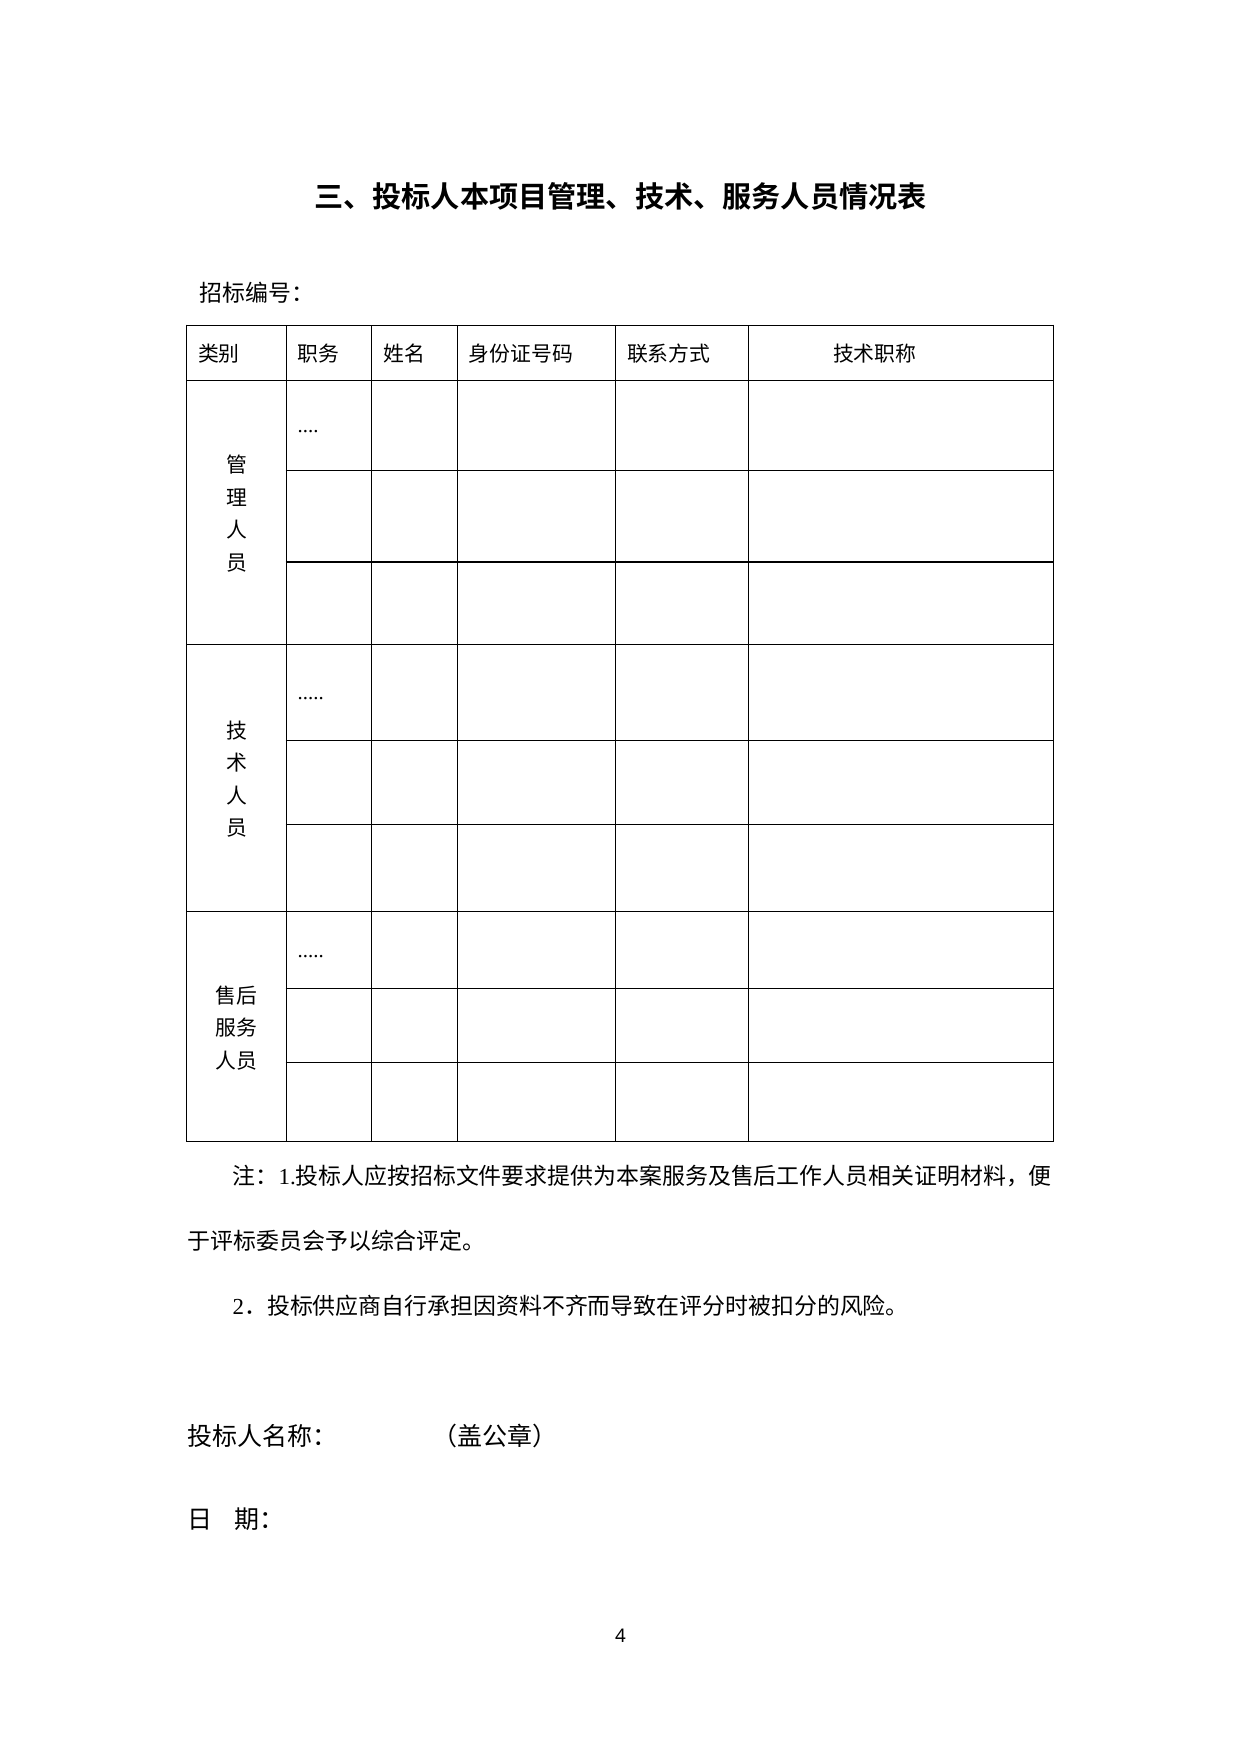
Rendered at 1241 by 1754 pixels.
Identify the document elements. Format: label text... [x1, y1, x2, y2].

table_cell [749, 741, 1053, 824]
table_cell ..... [287, 645, 371, 740]
table_cell [749, 825, 1053, 911]
text 2．投标供应商自行承担因资料不齐而导致在评分时被扣分的风险。 [187, 1272, 1053, 1337]
table_header 身份证号码 [458, 326, 615, 380]
table_cell [287, 989, 371, 1062]
table_cell [458, 825, 615, 911]
table_header 技术职称 [749, 326, 1053, 380]
table_cell [372, 825, 457, 911]
table_cell [616, 741, 748, 824]
table_header 职务 [287, 326, 371, 380]
table_cell [372, 645, 457, 740]
text 注：1.投标人应按招标文件要求提供为本案服务及售后工作人员相关证明材料，便于评标委员会予以综合评定。 [187, 1142, 1053, 1272]
table_cell [458, 989, 615, 1062]
table_cell [616, 989, 748, 1062]
table_header 类别 [187, 326, 286, 380]
table_cell [372, 989, 457, 1062]
table_cell [616, 912, 748, 987]
table_cell [458, 471, 615, 561]
table_cell 技 术 人 员 [187, 645, 286, 911]
table_cell [287, 741, 371, 824]
text 投标人名称： （盖公章） [187, 1402, 1053, 1467]
table_cell [458, 563, 615, 644]
table_cell [749, 471, 1053, 561]
table_cell [372, 912, 457, 987]
table_cell [616, 825, 748, 911]
table_cell [287, 1063, 371, 1141]
table_cell [749, 912, 1053, 987]
table_cell 管 理 人 员 [187, 381, 286, 644]
table_cell [372, 741, 457, 824]
table_header 联系方式 [616, 326, 748, 380]
table_cell [287, 563, 371, 644]
table_cell [616, 645, 748, 740]
table_cell [458, 1063, 615, 1141]
table_cell [287, 471, 371, 561]
table_cell [749, 563, 1053, 644]
table_header 姓名 [372, 326, 457, 380]
table_cell [749, 989, 1053, 1062]
table_cell [749, 645, 1053, 740]
table_cell [458, 645, 615, 740]
table_cell [458, 912, 615, 987]
table_cell [458, 741, 615, 824]
table_cell [372, 381, 457, 469]
table_cell [749, 381, 1053, 469]
table_cell [372, 563, 457, 644]
table_cell ..... [287, 912, 371, 987]
table_cell [287, 825, 371, 911]
table_cell [458, 381, 615, 469]
table_cell 售后 服务 人员 [187, 912, 286, 1141]
table_cell [616, 471, 748, 561]
table_cell [372, 471, 457, 561]
table_cell [616, 381, 748, 469]
text 招标编号： [187, 259, 1053, 324]
table_cell .... [287, 381, 371, 469]
table_cell [372, 1063, 457, 1141]
text 日 期： [187, 1485, 1053, 1550]
table_cell [749, 1063, 1053, 1141]
table_cell [616, 1063, 748, 1141]
text 三、投标人本项目管理、技术、服务人员情况表 [187, 162, 1053, 227]
table_cell [616, 563, 748, 644]
